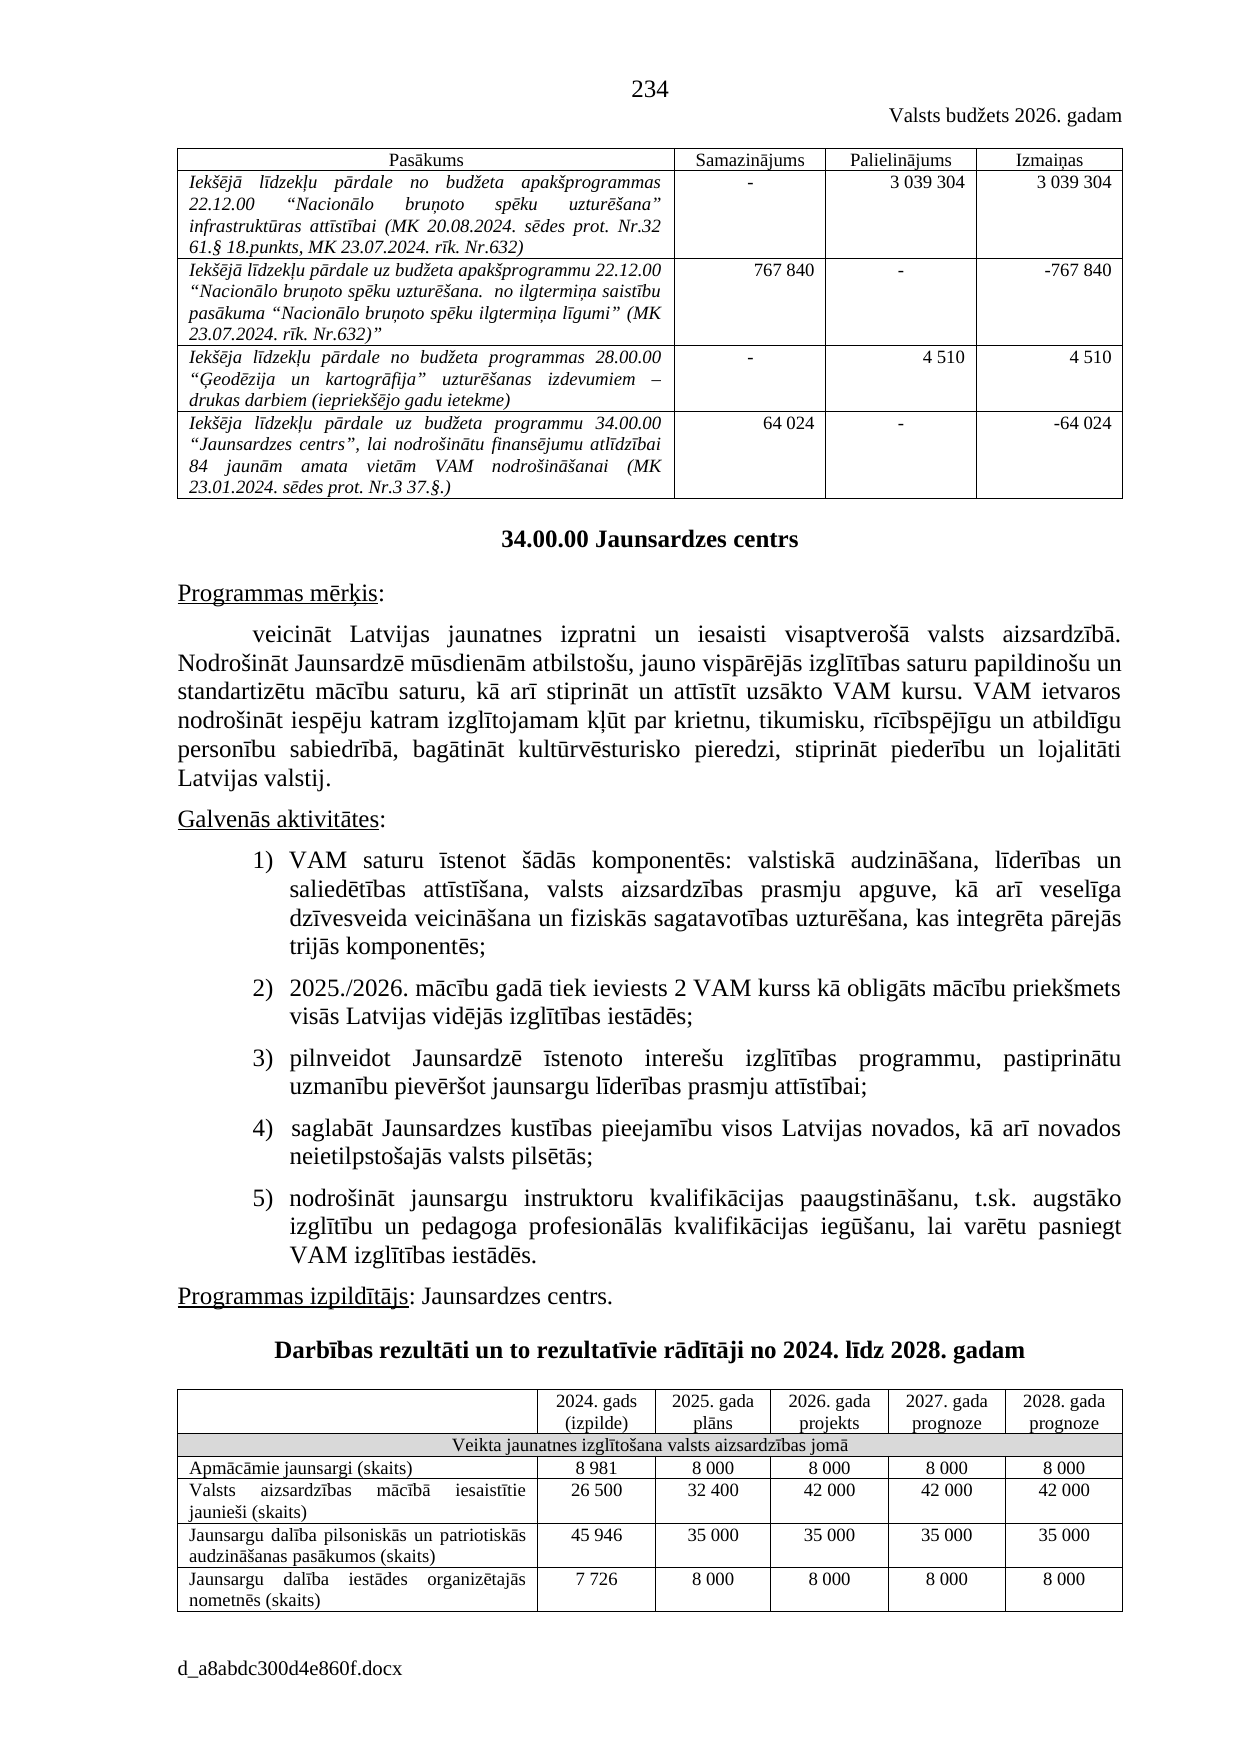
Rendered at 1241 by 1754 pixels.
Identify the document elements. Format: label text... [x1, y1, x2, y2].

table_cell 4 510 [977, 346, 1122, 411]
table_header 2027. gada prognoze [889, 1390, 1005, 1433]
table_cell -767 840 [977, 259, 1122, 345]
table_header [178, 1390, 537, 1433]
table_header Palielinājums [826, 149, 976, 170]
table_cell 8 000 [889, 1568, 1005, 1611]
table_cell 35 000 [771, 1524, 888, 1567]
table_cell 8 981 [538, 1457, 655, 1478]
text 1) VAM saturu īstenot šādās komponentēs: valstiskā audzināšana, līderības un saliedētības attīstīšana, valsts aizsardzības prasmju apguve, kā arī veselīga dzīvesveida veicināšana un fiziskās sagatavotības uzturēšana, kas integrēta pārejās trijās komponentēs; [252, 845, 1122, 960]
table_cell 8 000 [889, 1457, 1005, 1478]
table_cell Iekšējā līdzekļu pārdale uz budžeta apakšprogrammu 22.12.00 “Nacionālo bruņoto spēku uzturēšana. no ilgtermiņa saistību pasākuma “Nacionālo bruņoto spēku ilgtermiņa līgumi” (MK 23.07.2024. rīk. Nr.632)” [178, 259, 674, 345]
table_cell 3 039 304 [826, 171, 976, 258]
table_header 2025. gada plāns [656, 1390, 770, 1433]
table_cell - [826, 412, 976, 498]
text 4) saglabāt Jaunsardzes kustības pieejamību visos Latvijas novados, kā arī novados neietilpstošajās valsts pilsētās; [252, 1113, 1122, 1170]
table_cell 42 000 [1006, 1479, 1122, 1522]
table_cell Veikta jaunatnes izglītošana valsts aizsardzības jomā [178, 1434, 1122, 1456]
table_cell Jaunsargu dalība iestādes organizētajās nometnēs (skaits) [178, 1568, 537, 1611]
table_cell 26 500 [538, 1479, 655, 1522]
table_cell 8 000 [1006, 1457, 1122, 1478]
table_cell - [675, 346, 825, 411]
table_header 2028. gada prognoze [1006, 1390, 1122, 1433]
table_cell Valsts aizsardzības mācībā iesaistītie jaunieši (skaits) [178, 1479, 537, 1522]
table_cell 35 000 [656, 1524, 770, 1567]
text 2) 2025./2026. mācību gadā tiek ieviests 2 VAM kurss kā obligāts mācību priekšmets visās Latvijas vidējās izglītības iestādēs; [252, 973, 1122, 1030]
table_cell 45 946 [538, 1524, 655, 1567]
table_cell 8 000 [771, 1568, 888, 1611]
table_cell 8 000 [656, 1568, 770, 1611]
table_cell Iekšēja līdzekļu pārdale uz budžeta programmu 34.00.00 “Jaunsardzes centrs”, lai nodrošinātu finansējumu atlīdzībai 84 jaunām amata vietām VAM nodrošināšanai (MK 23.01.2024. sēdes prot. Nr.3 37.§.) [178, 412, 674, 498]
table_cell 8 000 [771, 1457, 888, 1478]
table_header 2026. gada projekts [771, 1390, 888, 1433]
table_cell 42 000 [889, 1479, 1005, 1522]
table_cell -64 024 [977, 412, 1122, 498]
text Darbības rezultāti un to rezultatīvie rādītāji no 2024. līdz 2028. gadam [177, 1335, 1122, 1364]
table_cell - [826, 259, 976, 345]
text veicināt Latvijas jaunatnes izpratni un iesaisti visaptverošā valsts aizsardzībā. Nodrošināt Jaunsardzē mūsdienām atbilstošu, jauno vispārējās izglītības saturu papildinošu un standartizētu mācību saturu, kā arī stiprināt un attīstīt uzsākto VAM kursu. VAM ietvaros nodrošināt iespēju katram izglītojamam kļūt par krietnu, tikumisku, rīcībspējīgu un atbildīgu personību sabiedrībā, bagātināt kultūrvēsturisko pieredzi, stiprināt piederību un lojalitāti Latvijas valstij. [177, 619, 1122, 791]
table_cell 8 000 [1006, 1568, 1122, 1611]
table_header Izmaiņas [977, 149, 1122, 170]
table_cell Iekšējā līdzekļu pārdale no budžeta apakšprogrammas 22.12.00 “Nacionālo bruņoto spēku uzturēšana” infrastruktūras attīstībai (MK 20.08.2024. sēdes prot. Nr.32 61.§ 18.punkts, MK 23.07.2024. rīk. Nr.632) [178, 171, 674, 258]
text 3) pilnveidot Jaunsardzē īstenoto interešu izglītības programmu, pastiprinātu uzmanību pievēršot jaunsargu līderības prasmju attīstībai; [252, 1043, 1122, 1100]
table_cell 3 039 304 [977, 171, 1122, 258]
table_header Samazinājums [675, 149, 825, 170]
text Programmas mērķis: [177, 578, 1122, 606]
text Programmas izpildītājs: Jaunsardzes centrs. [177, 1281, 1122, 1310]
text 5) nodrošināt jaunsargu instruktoru kvalifikācijas paaugstināšanu, t.sk. augstāko izglītību un pedagoga profesionālās kvalifikācijas iegūšanu, lai varētu pasniegt VAM izglītības iestādēs. [252, 1183, 1122, 1269]
table_cell 32 400 [656, 1479, 770, 1522]
text Galvenās aktivitātes: [177, 804, 1122, 833]
table_cell 7 726 [538, 1568, 655, 1611]
table_cell Iekšēja līdzekļu pārdale no budžeta programmas 28.00.00 “Ģeodēzija un kartogrāfija” uzturēšanas izdevumiem – drukas darbiem (iepriekšējo gadu ietekme) [178, 346, 674, 411]
table_header Pasākums [178, 149, 674, 170]
table_cell 35 000 [1006, 1524, 1122, 1567]
table_cell 8 000 [656, 1457, 770, 1478]
table_cell 42 000 [771, 1479, 888, 1522]
table_cell 767 840 [675, 259, 825, 345]
table_cell - [675, 171, 825, 258]
text 34.00.00 Jaunsardzes centrs [177, 524, 1122, 553]
table_cell 64 024 [675, 412, 825, 498]
table_cell 4 510 [826, 346, 976, 411]
table_cell Apmācāmie jaunsargi (skaits) [178, 1457, 537, 1478]
table_cell 35 000 [889, 1524, 1005, 1567]
table_cell Jaunsargu dalība pilsoniskās un patriotiskās audzināšanas pasākumos (skaits) [178, 1524, 537, 1567]
table_header 2024. gads (izpilde) [538, 1390, 655, 1433]
